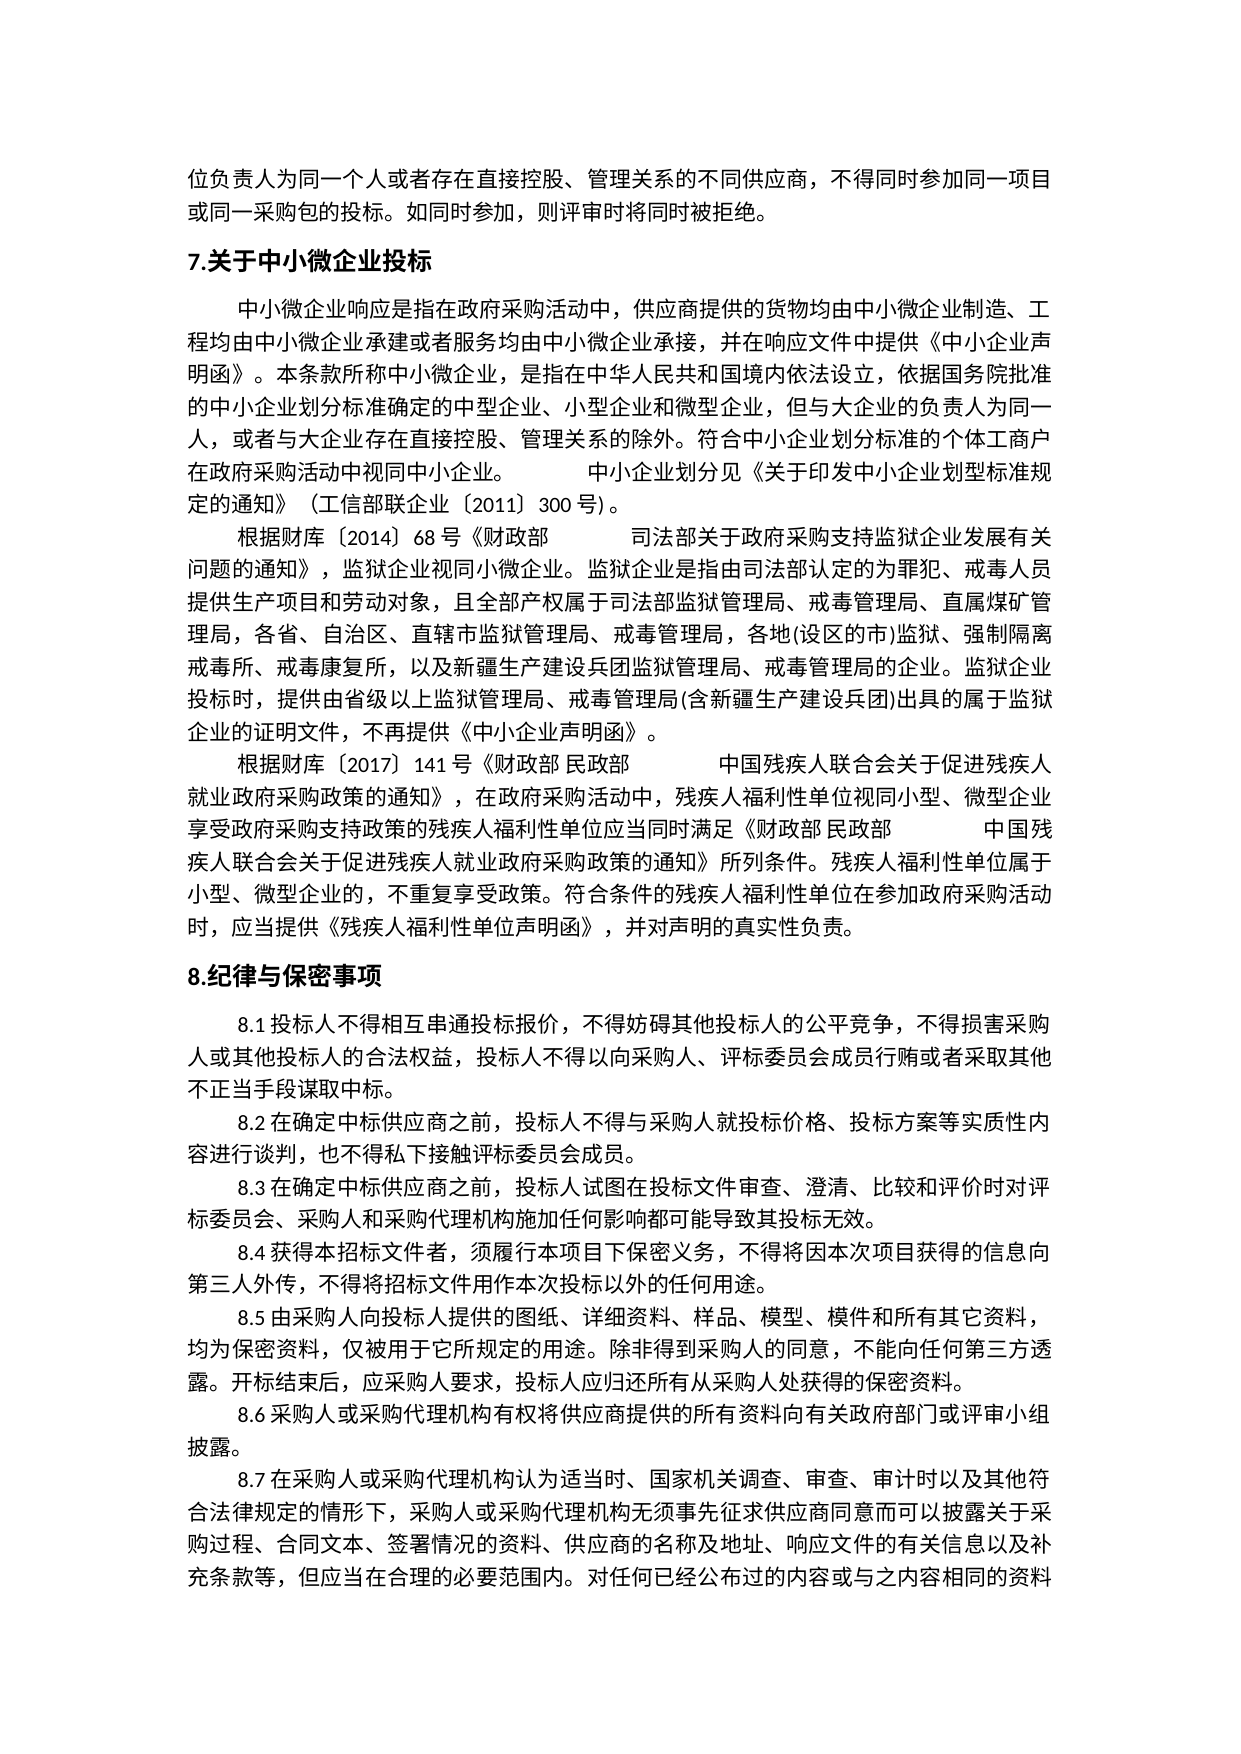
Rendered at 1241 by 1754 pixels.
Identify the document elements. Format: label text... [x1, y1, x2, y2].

text 中小微企业响应是指在政府采购活动中，供应商提供的货物均由中小微企业制造、工程均由中小微企业承建或者服务均由中小微企业承接，并在响应文件中提供《中小企业声明函》。本条款所称中小微企业，是指在中华人民共和国境内依法设立，依据国务院批准的中小企业划分标准确定的中型企业、小型企业和微型企业，但与大企业的负责人为同一人，或者与大企业存在直接控股、管理关系的除外。符合中小企业划分标准的个体工商户，在政府采购活动中视同中小企业。 中小企业划分见《关于印发中小企业划型标准规定的通知》（工信部联企业〔2011〕300号) 。 [187, 292, 1053, 519]
text 7.关于中小微企业投标 [187, 227, 1053, 292]
text 8.2在确定中标供应商之前，投标人不得与采购人就投标价格、投标方案等实质性内容进行谈判，也不得私下接触评标委员会成员。 [187, 1104, 1053, 1169]
text 8.4获得本招标文件者，须履行本项目下保密义务，不得将因本次项目获得的信息向第三人外传，不得将招标文件用作本次投标以外的任何用途。 [187, 1234, 1053, 1299]
text 根据财库〔2014〕68号《财政部 司法部关于政府采购支持监狱企业发展有关问题的通知》，监狱企业视同小微企业。监狱企业是指由司法部认定的为罪犯、戒毒人员提供生产项目和劳动对象，且全部产权属于司法部监狱管理局、戒毒管理局、直属煤矿管理局，各省、自治区、直辖市监狱管理局、戒毒管理局，各地(设区的市)监狱、强制隔离戒毒所、戒毒康复所，以及新疆生产建设兵团监狱管理局、戒毒管理局的企业。监狱企业投标时，提供由省级以上监狱管理局、戒毒管理局(含新疆生产建设兵团)出具的属于监狱企业的证明文件，不再提供《中小企业声明函》。 [187, 519, 1053, 747]
text 根据财库〔2017〕141号《财政部 民政部 中国残疾人联合会关于促进残疾人就业政府采购政策的通知》，在政府采购活动中，残疾人福利性单位视同小型、微型企业，享受政府采购支持政策的残疾人福利性单位应当同时满足《财政部 民政部 中国残疾人联合会关于促进残疾人就业政府采购政策的通知》所列条件。残疾人福利性单位属于小型、微型企业的，不重复享受政策。符合条件的残疾人福利性单位在参加政府采购活动时，应当提供《残疾人福利性单位声明函》，并对声明的真实性负责。 [187, 747, 1053, 942]
text 8.6采购人或采购代理机构有权将供应商提供的所有资料向有关政府部门或评审小组披露。 [187, 1397, 1053, 1462]
text 8.纪律与保密事项 [187, 942, 1053, 1007]
text 8.1投标人不得相互串通投标报价，不得妨碍其他投标人的公平竞争，不得损害采购人或其他投标人的合法权益，投标人不得以向采购人、评标委员会成员行贿或者采取其他不正当手段谋取中标。 [187, 1007, 1053, 1104]
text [187, 162, 1053, 227]
text 8.3在确定中标供应商之前，投标人试图在投标文件审查、澄清、比较和评价时对评标委员会、采购人和采购代理机构施加任何影响都可能导致其投标无效。 [187, 1169, 1053, 1234]
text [187, 1462, 1053, 1592]
text 8.5由采购人向投标人提供的图纸、详细资料、样品、模型、模件和所有其它资料，均为保密资料，仅被用于它所规定的用途。除非得到采购人的同意，不能向任何第三方透露。开标结束后，应采购人要求，投标人应归还所有从采购人处获得的保密资料。 [187, 1299, 1053, 1397]
